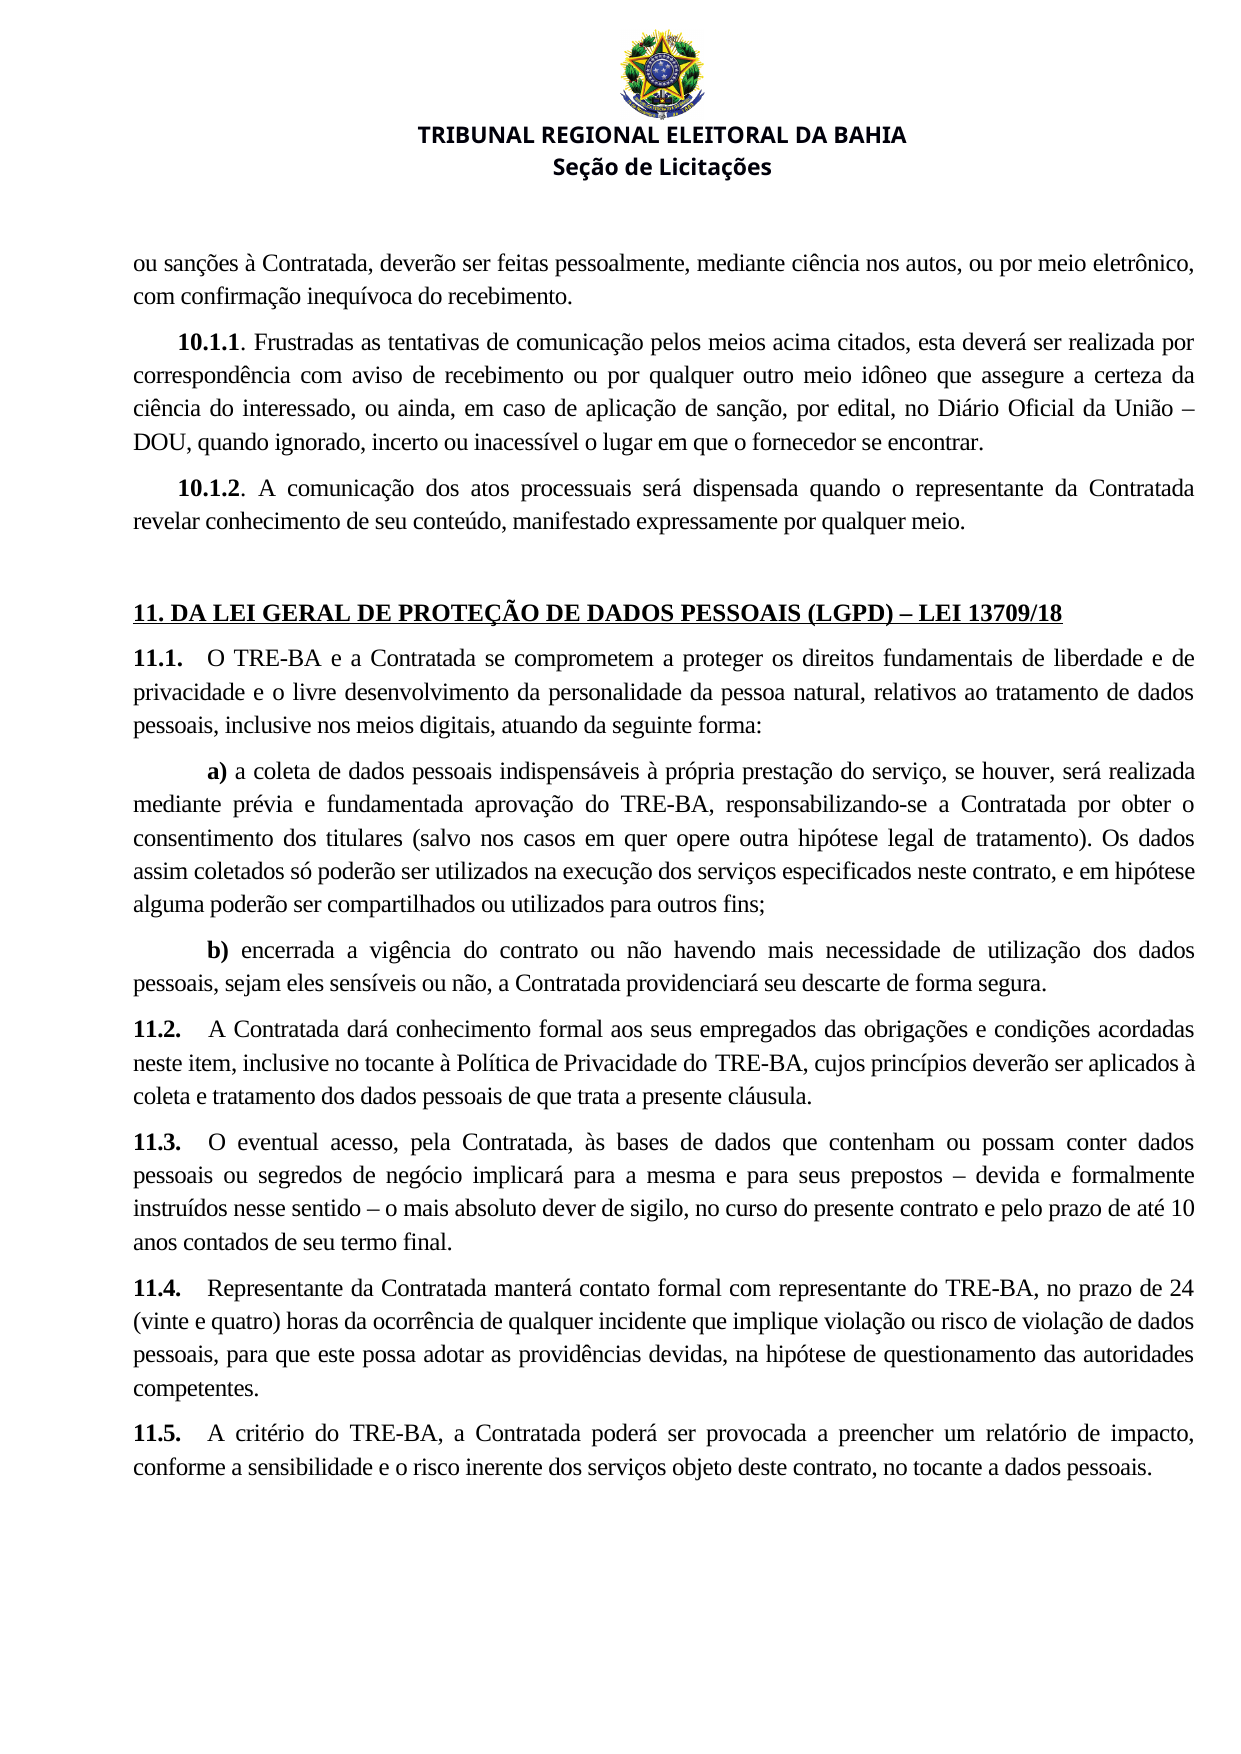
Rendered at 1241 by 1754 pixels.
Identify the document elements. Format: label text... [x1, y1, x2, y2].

text 11.3. O eventual acesso, pela Contratada, às bases de dados que contenham ou possam conter dados pessoais ou segredos de negócio implicará para a mesma e para seus prepostos – devida e formalmente instruídos nesse sentido – o mais absoluto dever de sigilo, no curso do presente contrato e pelo prazo de até 10 anos contados de seu termo final. [133, 1123, 1196, 1257]
text 11.2. A Contratada dará conhecimento formal aos seus empregados das obrigações e condições acordadas neste item, inclusive no tocante à Política de Privacidade do TRE-BA, cujos princípios deverão ser aplicados à coleta e tratamento dos dados pessoais de que trata a presente cláusula. [133, 1011, 1196, 1111]
text 10.1.2. A comunicação dos atos processuais será dispensada quando o representante da Contratada revelar conhecimento de seu conteúdo, manifestado expressamente por qualquer meio. [133, 469, 1196, 536]
text b) encerrada a vigência do contrato ou não havendo mais necessidade de utilização dos dados pessoais, sejam eles sensíveis ou não, a Contratada providenciará seu descarte de forma segura. [133, 932, 1196, 998]
text a) a coleta de dados pessoais indispensáveis à própria prestação do serviço, se houver, será realizada mediante prévia e fundamentada aprovação do TRE-BA, responsabilizando-se a Contratada por obter o consentimento dos titulares (salvo nos casos em quer opere outra hipótese legal de tratamento). Os dados assim coletados só poderão ser utilizados na execução dos serviços especificados neste contrato, e em hipótese alguma poderão ser compartilhados ou utilizados para outros fins; [133, 753, 1196, 919]
text 10.1.1. Frustradas as tentativas de comunicação pelos meios acima citados, esta deverá ser realizada por correspondência com aviso de recebimento ou por qualquer outro meio idôneo que assegure a certeza da ciência do interessado, ou ainda, em caso de aplicação de sanção, por edital, no Diário Oficial da União – DOU, quando ignorado, incerto ou inacessível o lugar em que o fornecedor se encontrar. [133, 323, 1196, 457]
table_header 11.4. Representante da Contratada manterá contato formal com representante do TRE-BA, no prazo de 24 (vinte e quatro) horas da ocorrência de qualquer incidente que implique violação ou risco de violação de dados pessoais, para que este possa adotar as providências devidas, na hipótese de questionamento das autoridades competentes. [121, 1269, 1207, 1415]
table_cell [121, 1415, 1207, 1540]
text 11. DA LEI GERAL DE PROTEÇÃO DE DADOS PESSOAIS (LGPD) – LEI 13709/18 [133, 594, 1193, 628]
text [133, 244, 1196, 311]
text 11.1. O TRE-BA e a Contratada se comprometem a proteger os direitos fundamentais de liberdade e de privacidade e o livre desenvolvimento da personalidade da pessoa natural, relativos ao tratamento de dados pessoais, inclusive nos meios digitais, atuando da seguinte forma: [133, 640, 1196, 740]
